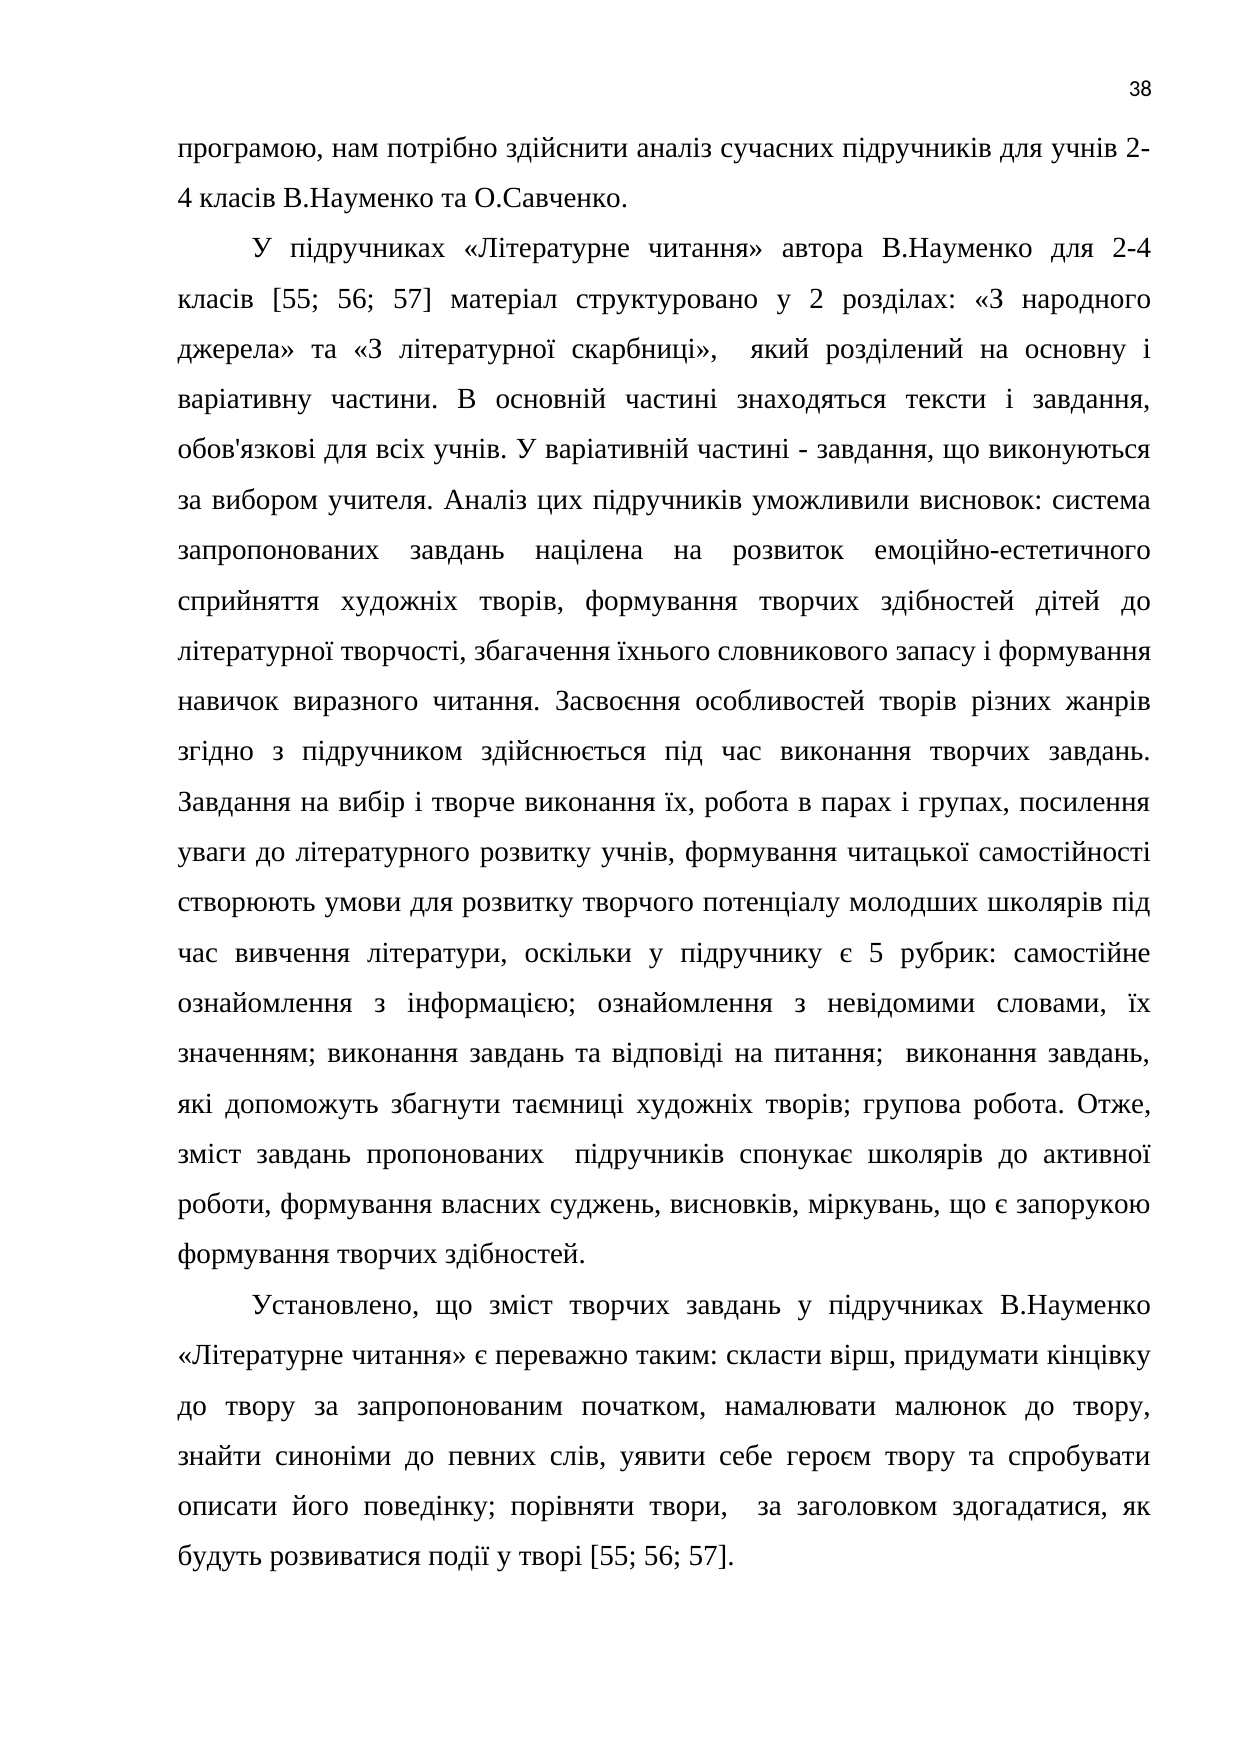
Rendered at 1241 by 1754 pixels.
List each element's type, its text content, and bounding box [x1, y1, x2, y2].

text У підручниках «Літературне читання» автора В.Науменко для 2-4 класів [55; 56; 57] матеріал структуровано у 2 розділах: «З народного джерела» та «З літературної скарбниці», який розділений на основну і варіативну частини. В основній частині знаходяться тексти і завдання, обов'язкові для всіх учнів. У варіативній частині - завдання, що виконуються за вибором учителя. Аналіз цих підручників уможливили висновок: система запропонованих завдань націлена на розвиток емоційно-естетичного сприйняття художніх творів, формування творчих здібностей дітей до літературної творчості, збагачення їхнього словникового запасу і формування навичок виразного читання. Засвоєння особливостей творів різних жанрів згідно з підручником здійснюється під час виконання творчих завдань. Завдання на вибір і творче виконання їх, робота в парах і групах, посилення уваги до літературного розвитку учнів, формування читацької самостійності створюють умови для розвитку творчого потенціалу молодших школярів під час вивчення літератури, оскільки у підручнику є 5 рубрик: самостійне ознайомлення з інформацією; ознайомлення з невідомими словами, їх значенням; виконання завдань та відповіді на питання; виконання завдань, які допоможуть збагнути таємниці художніх творів; групова робота. Отже, зміст завдань пропонованих підручників спонукає школярів до активної роботи, формування власних суджень, висновків, міркувань, що є запорукою формування творчих здібностей. [177, 230, 1152, 1270]
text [177, 130, 1152, 214]
text Установлено, що зміст творчих завдань у підручниках В.Науменко «Літературне читання» є переважно таким: скласти вірш, придумати кінцівку до твору за запропонованим початком, намалювати малюнок до твору, знайти синоніми до певних слів, уявити себе героєм твору та спробувати описати його поведінку; порівняти твори, за заголовком здогадатися, як будуть розвиватися події у творі [55; 56; 57]. [177, 1287, 1152, 1572]
